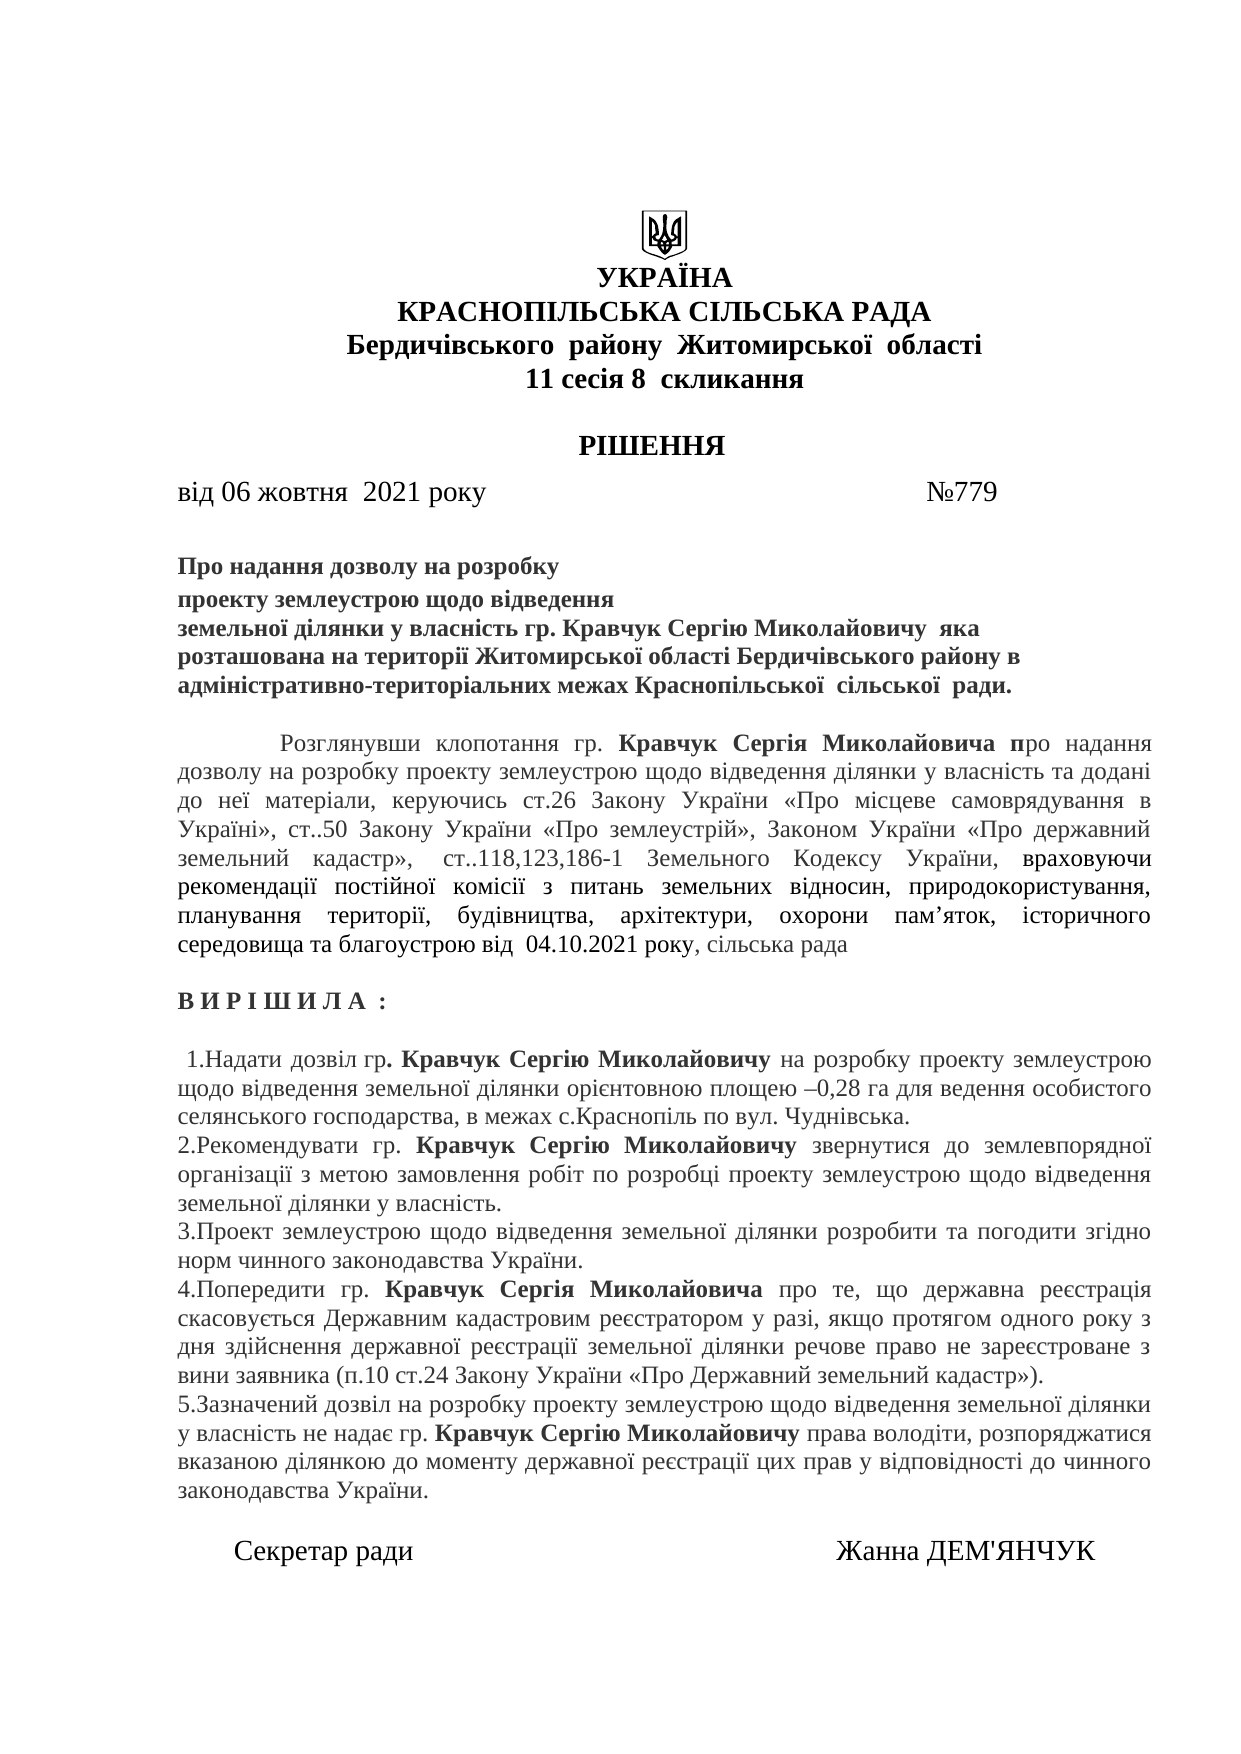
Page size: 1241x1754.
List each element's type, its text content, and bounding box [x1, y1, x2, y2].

text РІШЕННЯ [177, 428, 1152, 461]
text Секретар ради Жанна ДЕМ'ЯНЧУК [177, 1533, 1152, 1566]
text 2.Рекомендувати гр. Кравчук Сергію Миколайовичу звернутися до землевпорядної організації з метою замовлення робіт по розробці проекту землеустрою щодо відведення земельної ділянки у власність. [177, 1130, 1152, 1216]
text Розглянувши клопотання гр. Кравчук Сергія Миколайовича про надання дозволу на розробку проекту землеустрою щодо відведення ділянки у власність та додані до неї матеріали, керуючись ст.26 Закону України «Про місцеве самоврядування в Україні», ст..50 Закону України «Про землеустрій», Законом України «Про державний земельний кадастр», ст..118,123,186-1 Земельного Кодексу України, враховуючи рекомендації постійної комісії з питань земельних відносин, природокористування, планування території, будівництва, архітектури, охорони пам’яток, історичного середовища та благоустрою від 04.10.2021 року, сільська рада [177, 728, 1152, 958]
text Про надання дозволу на розробку [177, 551, 1152, 580]
text Бердичівського району Житомирської області [177, 327, 1152, 361]
text КРАСНОПІЛЬСЬКА СІЛЬСЬКА РАДА [177, 294, 1152, 327]
text В И Р І Ш И Л А : [177, 986, 1152, 1015]
text 3.Проект землеустрою щодо відведення земельної ділянки розробити та погодити згідно норм чинного законодавства України. [177, 1216, 1152, 1274]
text 11 сесія 8 скликання [177, 361, 1152, 394]
text 1.Надати дозвіл гр. Кравчук Сергію Миколайовичу на розробку проекту землеустрою щодо відведення земельної ділянки орієнтовною площею –0,28 га для ведення особистого селянського господарства, в межах с.Краснопіль по вул. Чуднівська. [177, 1044, 1152, 1130]
text 5.Зазначений дозвіл на розробку проекту землеустрою щодо відведення земельної ділянки у власність не надає гр. Кравчук Сергію Миколайовичу права володіти, розпоряджатися вказаною ділянкою до моменту державної реєстрації цих прав у відповідності до чинного законодавства України. [177, 1389, 1152, 1504]
text 4.Попередити гр. Кравчук Сергія Миколайовича про те, що державна реєстрація скасовується Державним кадастровим реєстратором у разі, якщо протягом одного року з дня здійснення державної реєстрації земельної ділянки речове право не зареєстроване з вини заявника (п.10 ст.24 Закону України «Про Державний земельний кадастр»). [177, 1274, 1152, 1389]
text УКРАЇНА [177, 260, 1152, 294]
text проекту землеустрою щодо відведення [177, 584, 1040, 613]
text земельної ділянки у власність гр. Кравчук Сергію Миколайовичу яка розташована на території Житомирської області Бердичівського району в адміністративно-територіальних межах Краснопільської сільської ради. [177, 613, 1040, 699]
text від 06 жовтня 2021 року №779 [177, 474, 1152, 507]
